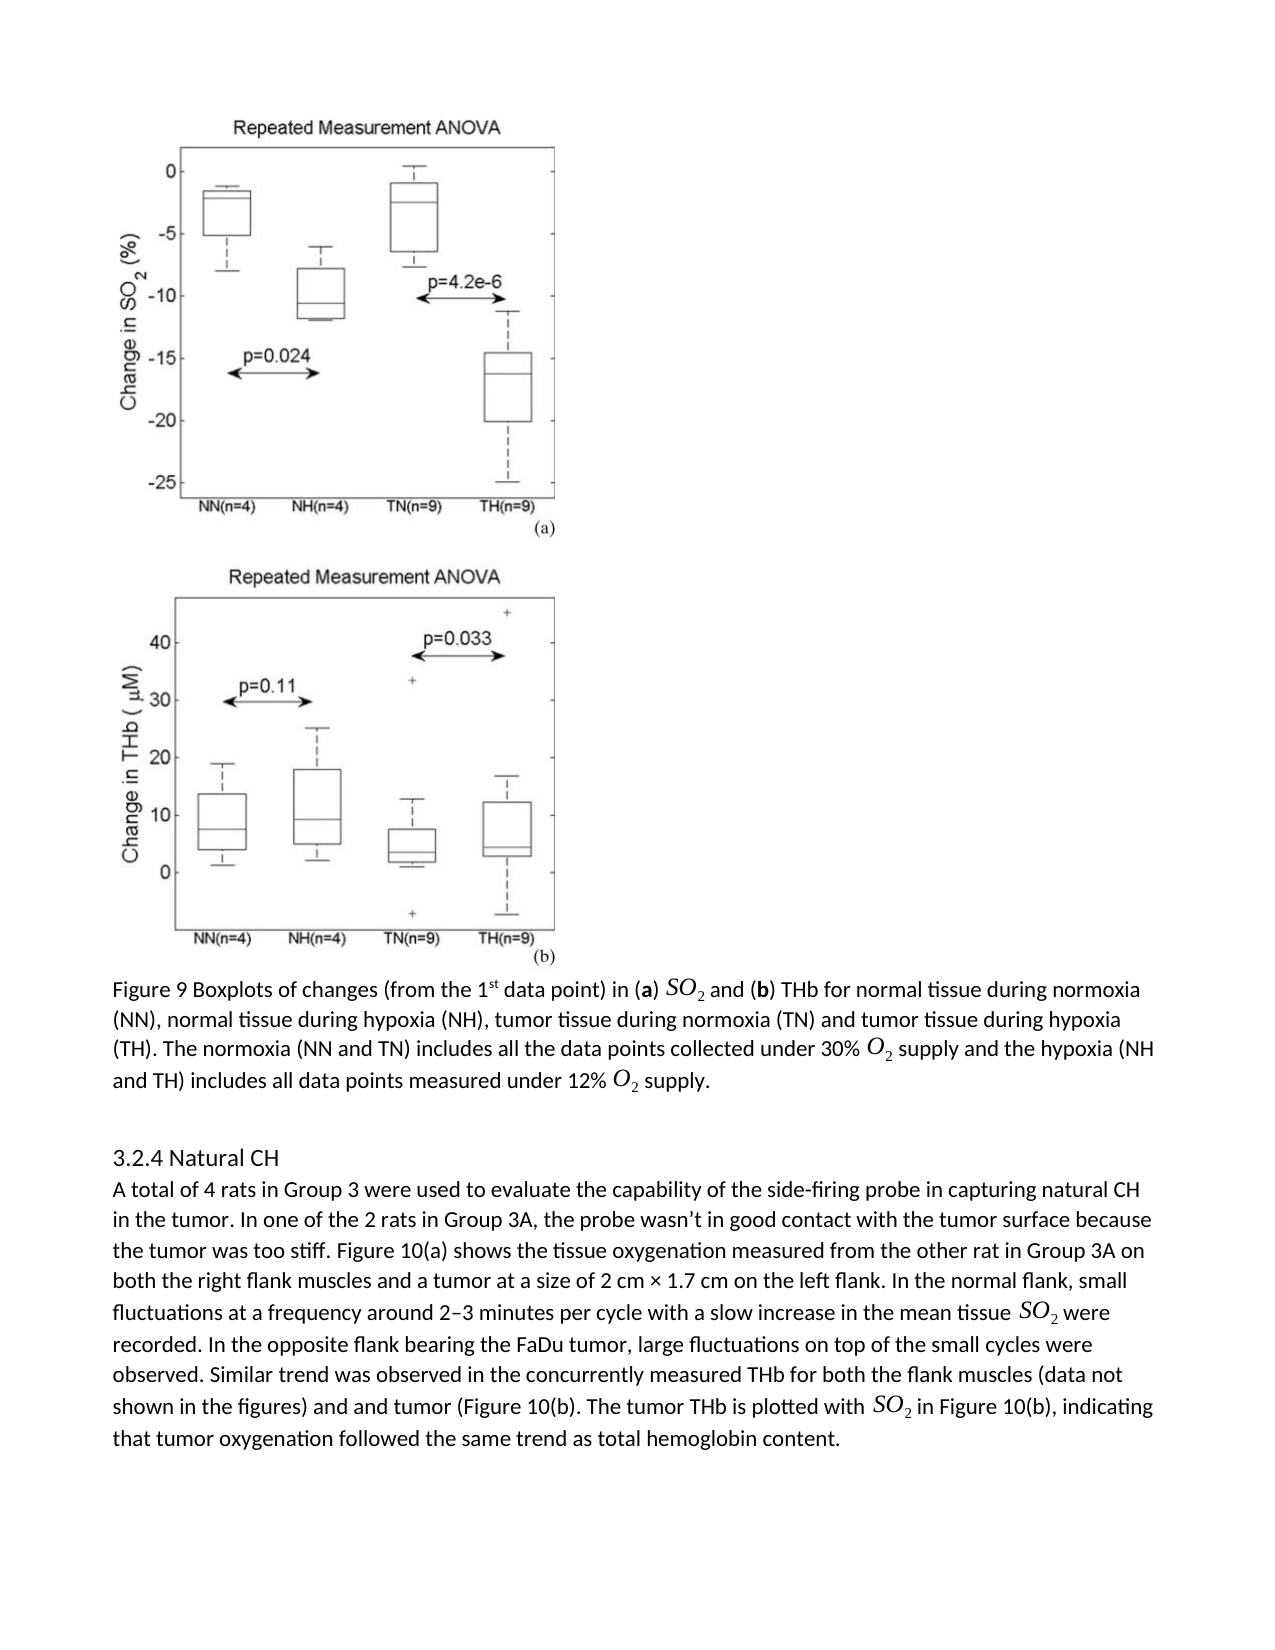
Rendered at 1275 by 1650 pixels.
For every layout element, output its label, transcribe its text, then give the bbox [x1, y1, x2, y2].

text Figure 9 Boxplots of changes (from the 1st data point) in (a) and (b) THb for normal tissue during normoxia (NN), normal tissue during hypoxia (NH), tumor tissue during normoxia (TN) and tumor tissue during hypoxia (TH). The normoxia (NN and TN) includes all the data points collected under 30% supply and the hypoxia (NH and TH) includes all data points measured under 12% supply. [112, 973, 1162, 1096]
picture [112, 112, 563, 974]
text A total of 4 rats in Group 3 were used to evaluate the capability of the side-firing probe in capturing natural CH in the tumor. In one of the 2 rats in Group 3A, the probe wasn’t in good contact with the tumor surface because the tumor was too stiff. Figure 10(a) shows the tissue oxygenation measured from the other rat in Group 3A on both the right flank muscles and a tumor at a size of 2 cm × 1.7 cm on the left flank. In the normal flank, small fluctuations at a frequency around 2–3 minutes per cycle with a slow increase in the mean tissue were recorded. In the opposite flank bearing the FaDu tumor, large fluctuations on top of the small cycles were observed. Similar trend was observed in the concurrently measured THb for both the flank muscles (data not shown in the figures) and and tumor (Figure 10(b). The tumor THb is plotted with in Figure 10(b), indicating that tumor oxygenation followed the same trend as total hemoglobin content. [112, 1175, 1162, 1452]
subtitle 3.2.4 Natural CH [112, 1142, 1162, 1173]
